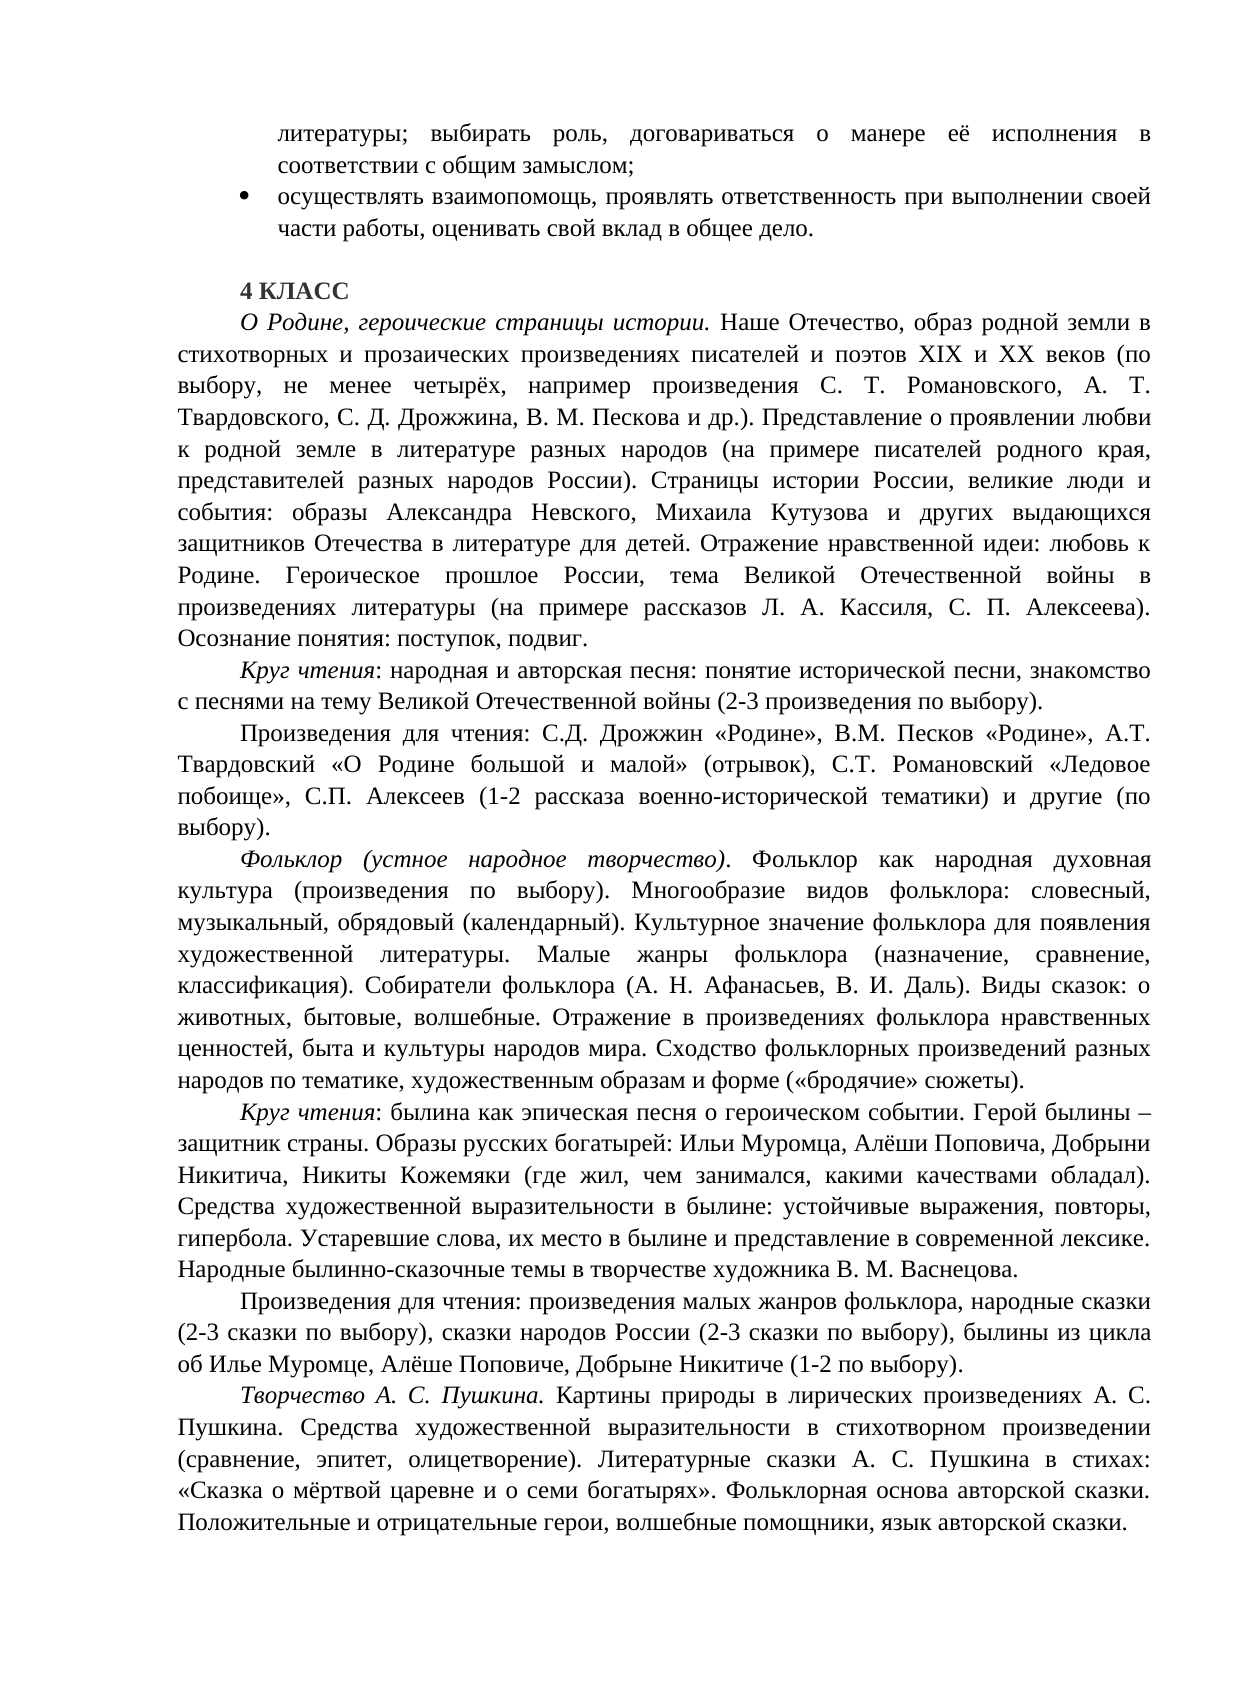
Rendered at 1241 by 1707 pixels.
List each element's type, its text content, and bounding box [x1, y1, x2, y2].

text 4 КЛАСС [177, 276, 1152, 305]
text Творчество А. С. Пушкина. Картины природы в лирических произведениях А. С. Пушкина. Средства художественной выразительности в стихотворном произведении (сравнение, эпитет, олицетворение). Литературные сказки А. С. Пушкина в стихах: «Сказка о мёртвой царевне и о семи богатырях». Фольклорная основа авторской сказки. Положительные и отрицательные герои, волшебные помощники, язык авторской сказки. [177, 1381, 1152, 1536]
text Произведения для чтения: С.Д. Дрожжин «Родине», В.М. Песков «Родине», А.Т. Твардовский «О Родине большой и малой» (отрывок), С.Т. Романовский «Ледовое побоище», С.П. Алексеев ‌(1-2 рассказа военно-исторической тематики) и другие (по выбору).‌ [177, 718, 1152, 841]
text Круг чтения: былина как эпическая песня о героическом событии. Герой былины – защитник страны. Образы русских богатырей: Ильи Муромца, Алёши Поповича, Добрыни Никитича, Никиты Кожемяки (где жил, чем занимался, какими качествами обладал). Средства художественной выразительности в былине: устойчивые выражения, повторы, гипербола. Устаревшие слова, их место в былине и представление в современной лексике. Народные былинно-сказочные темы в творчестве художника В. М. Васнецова. [177, 1097, 1152, 1283]
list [240, 118, 1152, 178]
text О Родине, героические страницы истории. Наше Отечество, образ родной земли в стихотворных и прозаических произведениях писателей и поэтов ХIХ и ХХ веков (по выбору, не менее четырёх, например произведения С. Т. Романовского, А. Т. Твардовского, С. Д. Дрожжина, В. М. Пескова ‌и др.‌). Представление о проявлении любви к родной земле в литературе разных народов (на примере писателей родного края, представителей разных народов России). Страницы истории России, великие люди и события: образы Александра Невского, Михаила Кутузова и других выдающихся защитников Отечества в литературе для детей. Отражение нравственной идеи: любовь к Родине. Героическое прошлое России, тема Великой Отечественной войны в произведениях литературы (на примере рассказов Л. А. Кассиля, С. П. Алексеева). Осознание понятия: поступок, подвиг. [177, 307, 1152, 652]
text Фольклор (устное народное творчество). Фольклор как народная духовная культура (произведения по выбору). Многообразие видов фольклора: словесный, музыкальный, обрядовый (календарный). Культурное значение фольклора для появления художественной литературы. Малые жанры фольклора (назначение, сравнение, классификация). Собиратели фольклора (А. Н. Афанасьев, В. И. Даль). Виды сказок: о животных, бытовые, волшебные. Отражение в произведениях фольклора нравственных ценностей, быта и культуры народов мира. Сходство фольклорных произведений разных народов по тематике, художественным образам и форме («бродячие» сюжеты). [177, 844, 1152, 1094]
text Круг чтения: народная и авторская песня: понятие исторической песни, знакомство с песнями на тему Великой Отечественной войны (2-3 произведения по выбору). [177, 655, 1152, 715]
list осуществлять взаимопомощь, проявлять ответственность при выполнении своей части работы, оценивать свой вклад в общее дело. [240, 181, 1152, 242]
text Произведения для чтения: произведения малых жанров фольклора, народные сказки ‌(2-3 сказки по выбору)‌, сказки народов России ‌(2-3 сказки по выбору)‌, былины из цикла об Илье Муромце, Алёше Поповиче, Добрыне Никитиче ‌(1-2 по выбору)‌. [177, 1286, 1152, 1378]
